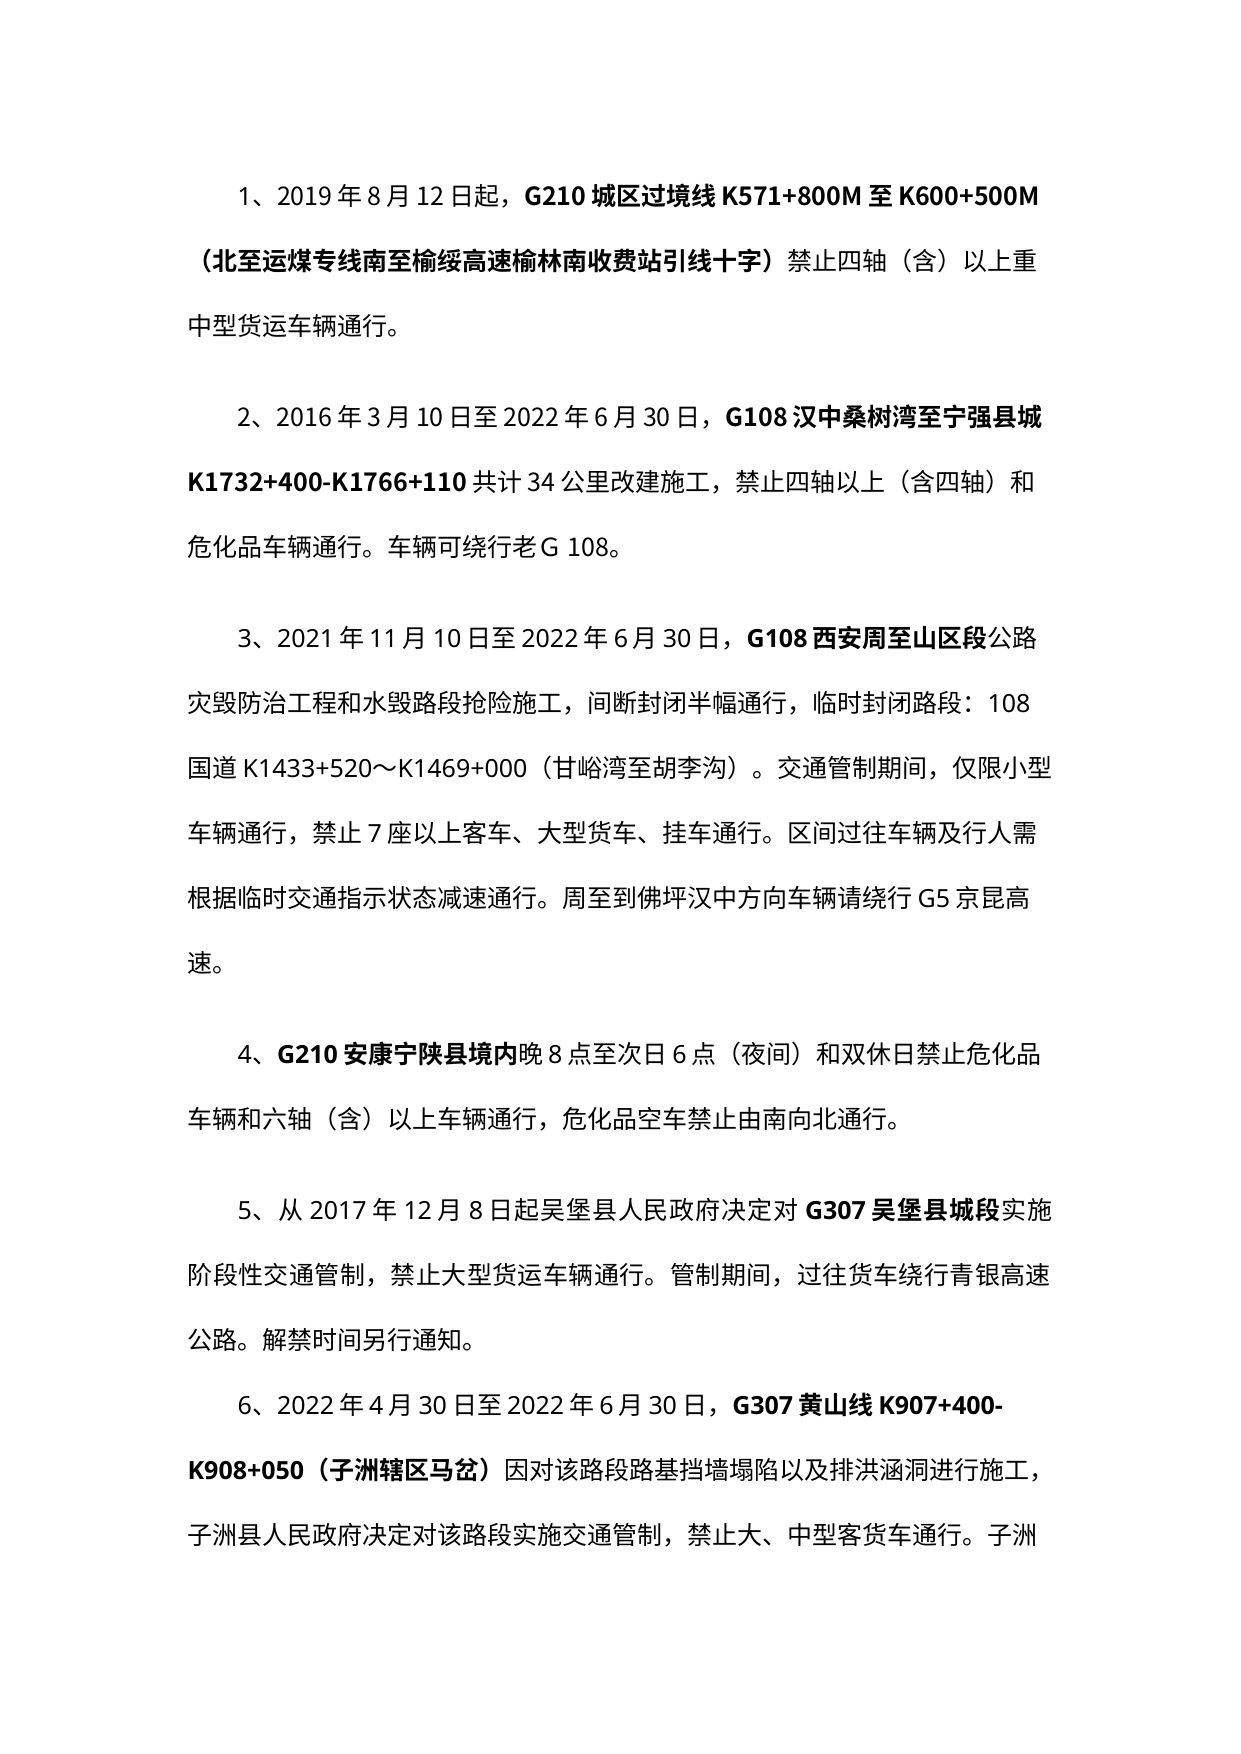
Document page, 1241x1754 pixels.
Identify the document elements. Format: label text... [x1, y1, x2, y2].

text 1、2019年8月12日起，G210城区过境线K571+800M至K600+500M（北至运煤专线南至榆绥高速榆林南收费站引线十字）禁止四轴（含）以上重中型货运车辆通行。 [187, 162, 1053, 357]
text 3、2021年11月10日至2022年6月30日，G108西安周至山区段公路灾毁防治工程和水毁路段抢险施工，间断封闭半幅通行，临时封闭路段：108国道K1433+520～K1469+000（甘峪湾至胡李沟）。交通管制期间，仅限小型车辆通行，禁止7座以上客车、大型货车、挂车通行。区间过往车辆及行人需根据临时交通指示状态减速通行。周至到佛坪汉中方向车辆请绕行G5京昆高速。 [187, 604, 1053, 994]
text 4、G210安康宁陕县境内晚8点至次日6点（夜间）和双休日禁止危化品车辆和六轴（含）以上车辆通行，危化品空车禁止由南向北通行。 [187, 1020, 1053, 1150]
text 2、2016年3月10日至2022年6月30日，G108汉中桑树湾至宁强县城K1732+400-K1766+110共计34公里改建施工，禁止四轴以上（含四轴）和危化品车辆通行。车辆可绕行老Ｇ108。 [187, 383, 1053, 578]
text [187, 1371, 1053, 1566]
text 5、从2017年12月8日起吴堡县人民政府决定对G307吴堡县城段实施阶段性交通管制，禁止大型货运车辆通行。管制期间，过往货车绕行青银高速公路。解禁时间另行通知。 [187, 1176, 1053, 1371]
